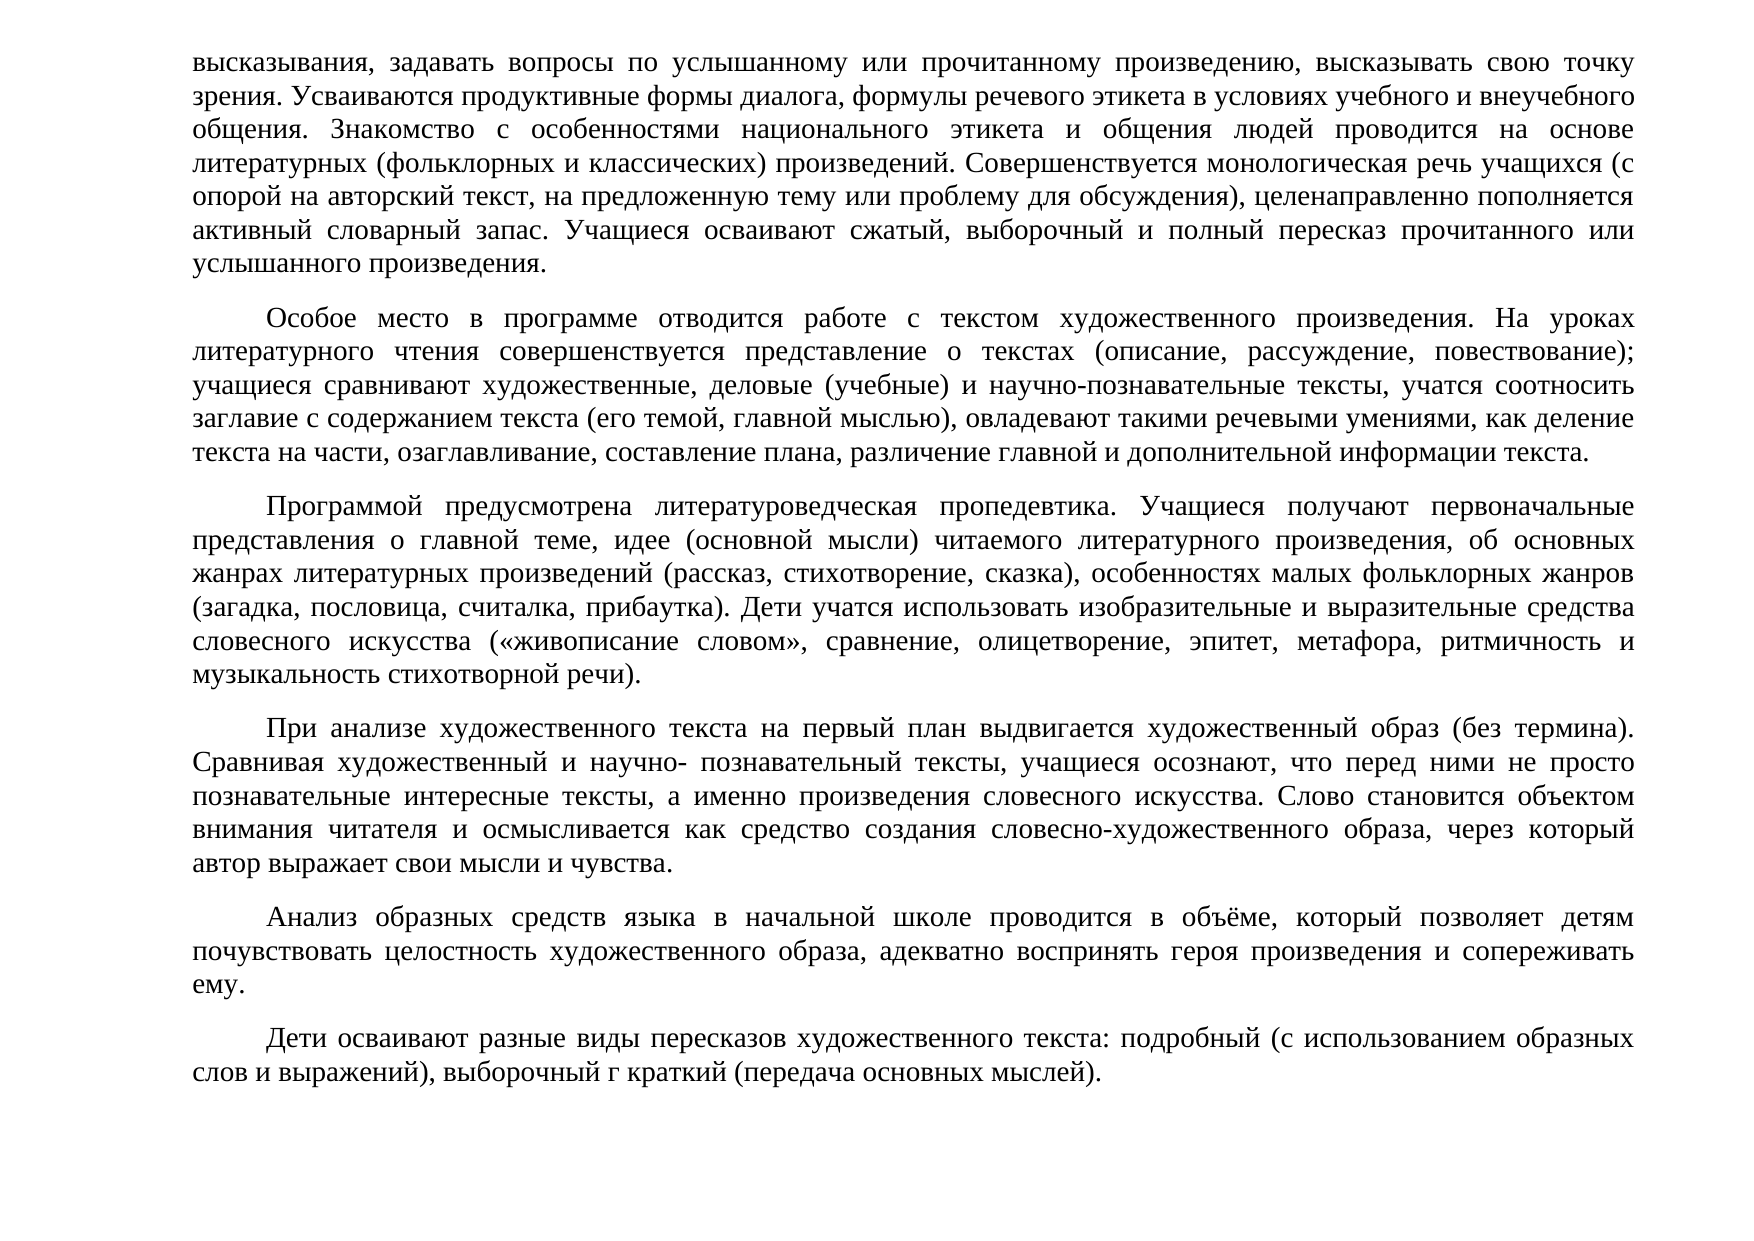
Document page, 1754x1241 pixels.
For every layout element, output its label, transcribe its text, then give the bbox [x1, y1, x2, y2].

text Анализ образных средств языка в начальной школе проводится в объёме, который позволяет детям почувствовать целостность художественного образа, адекватно воспринять героя произведения и сопереживать ему. [192, 899, 1636, 1000]
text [192, 44, 1636, 279]
text Дети осваивают разные виды пересказов художественного текста: подробный (с использованием образных слов и выражений), выборочный г краткий (передача основных мыслей). [192, 1021, 1636, 1088]
text При анализе художественного текста на первый план выдвигается художественный образ (без термина). Сравнивая художественный и научно- познавательный тексты, учащиеся осознают, что перед ними не просто познавательные интересные тексты, а именно произведения словесного искусства. Слово становится объектом внимания читателя и осмысливается как средство создания словесно-художественного образа, через который автор выражает свои мысли и чувства. [192, 711, 1636, 878]
text Программой предусмотрена литературоведческая пропедевтика. Учащиеся получают первоначальные представления о главной теме, идее (основной мысли) читаемого литературного произведения, об основных жанрах литературных произведений (рассказ, стихотворение, сказка), особенностях малых фольклорных жанров (загадка, пословица, считалка, прибаутка). Дети учатся использовать изобразительные и выразительные средства словесного искусства («живописание словом», сравнение, олицетворение, эпитет, метафора, ритмичность и музыкальность стихотворной речи). [192, 488, 1636, 690]
text Особое место в программе отводится работе с текстом художественного произведения. На уроках литературного чтения совершенствуется представление о текстах (описание, рассуждение, повествование); учащиеся сравнивают художественные, деловые (учебные) и научно-познавательные тексты, учатся соотносить заглавие с содержанием текста (его темой, главной мыслью), овладевают такими речевыми умениями, как деление текста на части, озаглавливание, составление плана, различение главной и дополнительной информации текста. [192, 300, 1636, 468]
